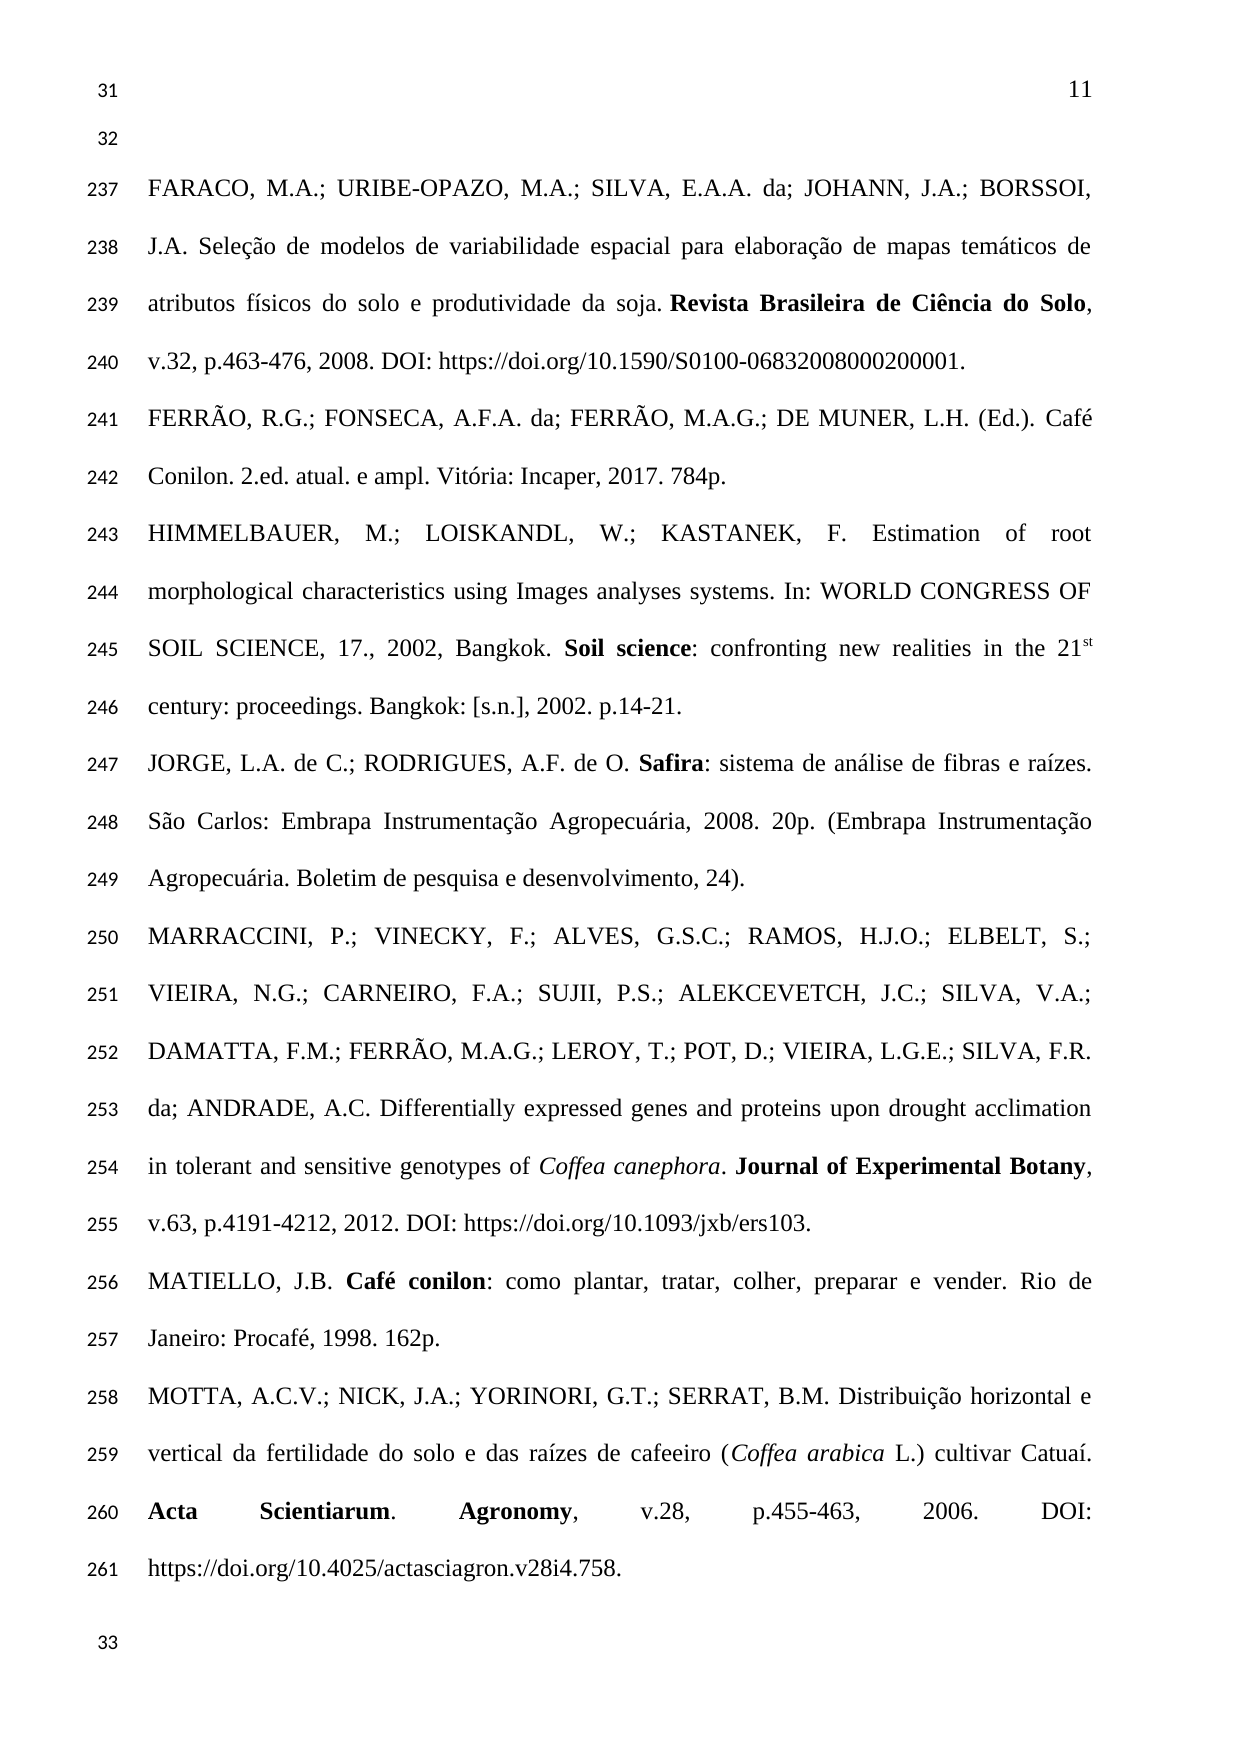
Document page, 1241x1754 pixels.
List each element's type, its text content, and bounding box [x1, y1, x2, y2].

text FERRÃO, R.G.; FONSECA, A.F.A. da; FERRÃO, M.A.G.; DE MUNER, L.H. (Ed.). Café Conilon. 2.ed. atual. e ampl. Vitória: Incaper, 2017. 784p. [148, 403, 1092, 489]
text JORGE, L.A. de C.; RODRIGUES, A.F. de O. Safira: sistema de análise de fibras e raízes. São Carlos: Embrapa Instrumentação Agropecuária, 2008. 20p. (Embrapa Instrumentação Agropecuária. Boletim de pesquisa e desenvolvimento, 24). [148, 748, 1092, 892]
text MOTTA, A.C.V.; NICK, J.A.; YORINORI, G.T.; SERRAT, B.M. Distribuição horizontal e vertical da fertilidade do solo e das raízes de cafeeiro (Coffea arabica L.) cultivar Catuaí. Acta Scientiarum. Agronomy, v.28, p.455-463, 2006. DOI: https://doi.org/10.4025/actasciagron.v28i4.758. [148, 1381, 1092, 1582]
text MATIELLO, J.B. Café conilon: como plantar, tratar, colher, preparar e vender. Rio de Janeiro: Procafé, 1998. 162p. [148, 1266, 1092, 1352]
text FARACO, M.A.; URIBE-OPAZO, M.A.; SILVA, E.A.A. da; JOHANN, J.A.; BORSSOI, J.A. Seleção de modelos de variabilidade espacial para elaboração de mapas temáticos de atributos físicos do solo e produtividade da soja. Revista Brasileira de Ciência do Solo, v.32, p.463-476, 2008. DOI: https://doi.org/10.1590/S0100-06832008000200001. [148, 173, 1092, 374]
text HIMMELBAUER, M.; LOISKANDL, W.; KASTANEK, F. Estimation of root morphological characteristics using Images analyses systems. In: WORLD CONGRESS OF SOIL SCIENCE, 17., 2002, Bangkok. Soil science: confronting new realities in the 21st century: proceedings. Bangkok: [s.n.], 2002. p.14-21. [148, 518, 1092, 719]
text MARRACCINI, P.; VINECKY, F.; ALVES, G.S.C.; RAMOS, H.J.O.; ELBELT, S.; VIEIRA, N.G.; CARNEIRO, F.A.; SUJII, P.S.; ALEKCEVETCH, J.C.; SILVA, V.A.; DAMATTA, F.M.; FERRÃO, M.A.G.; LEROY, T.; POT, D.; VIEIRA, L.G.E.; SILVA, F.R. da; ANDRADE, A.C. Differentially expressed genes and proteins upon drought acclimation in tolerant and sensitive genotypes of Coffea canephora. Journal of Experimental Botany, v.63, p.4191-4212, 2012. DOI: https://doi.org/10.1093/jxb/ers103. [148, 921, 1092, 1237]
